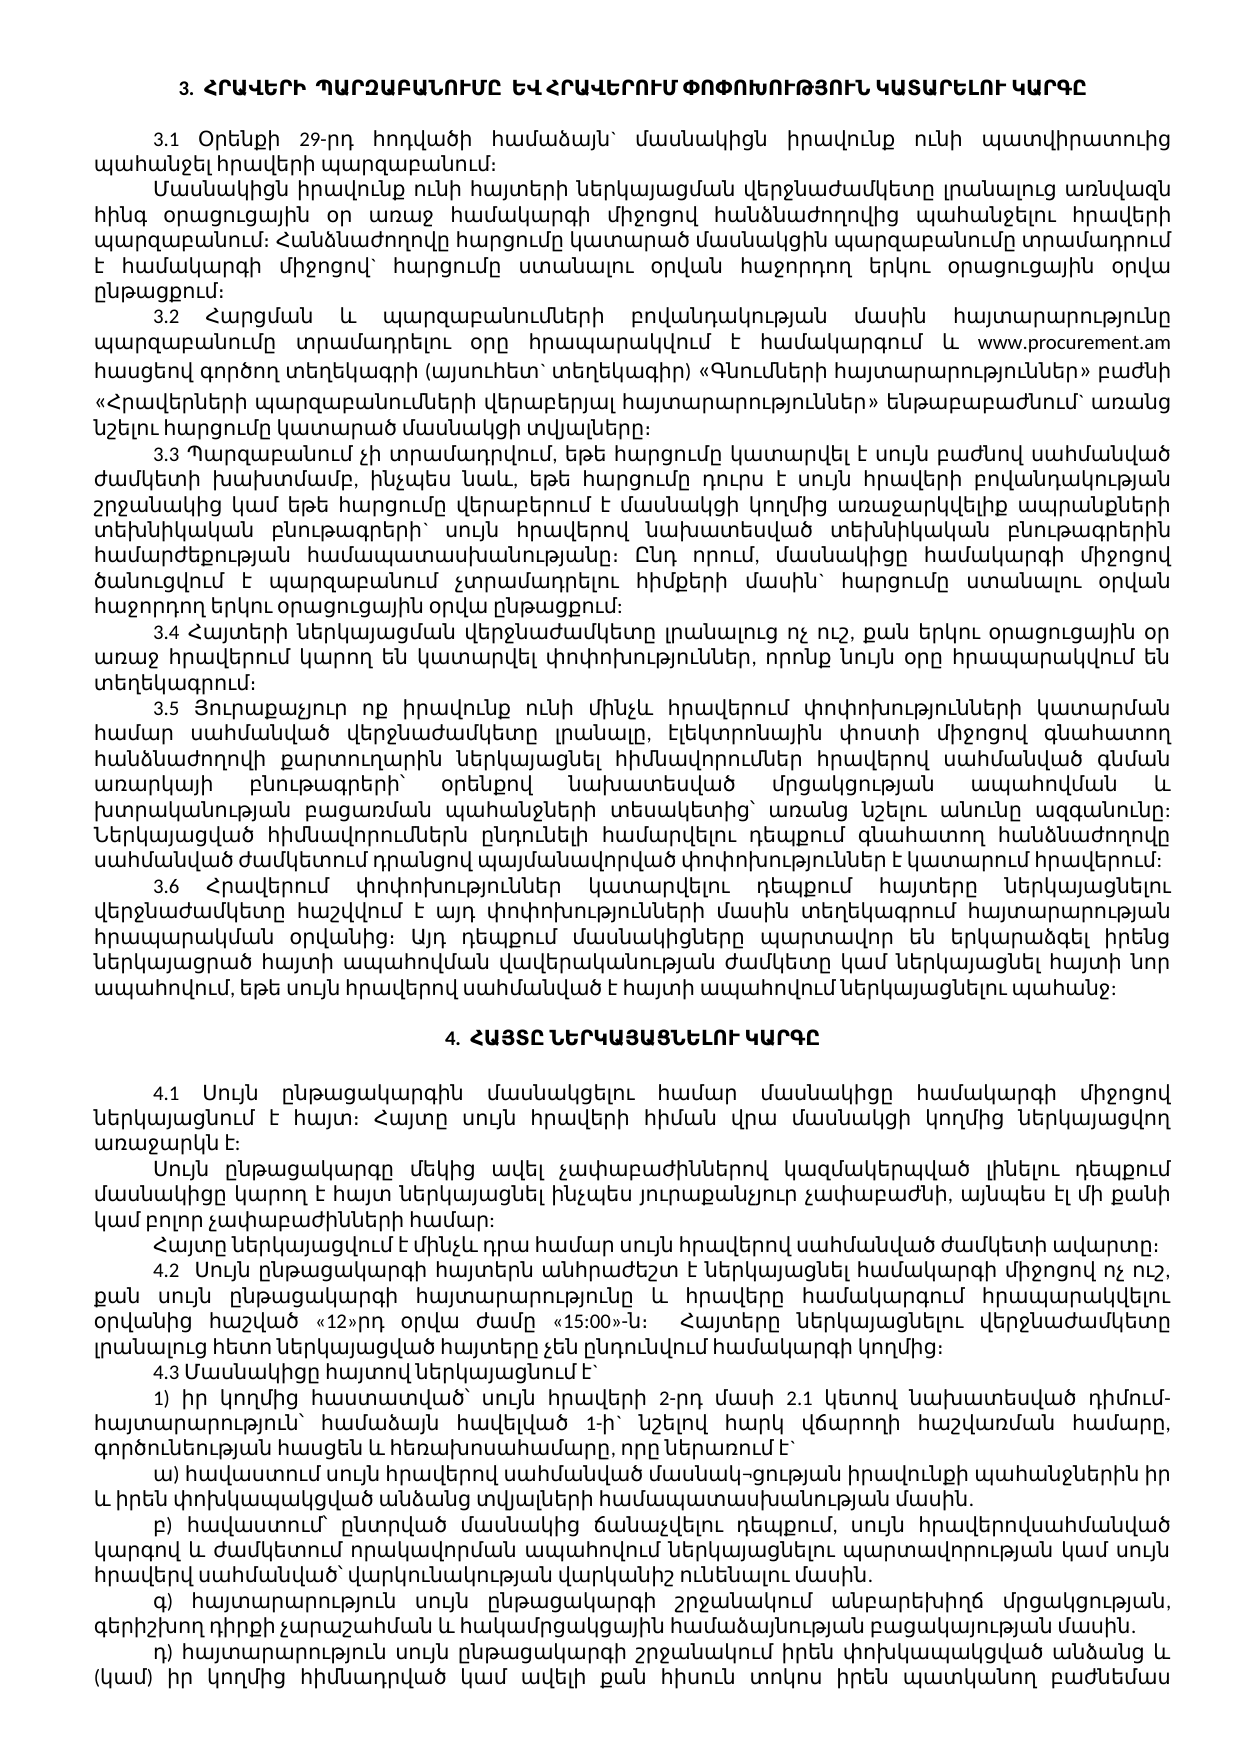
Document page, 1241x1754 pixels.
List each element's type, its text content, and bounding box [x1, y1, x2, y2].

text 4.1 Սույն ընթացակարգին մասնակցելու համար մասնակիցը համակարգի միջոցով ներկայացնում է հայտ։ Հայտը սույն հրավերի հիման վրա մասնակցի կողմից ներկայացվող առաջարկն է: [94, 1080, 1171, 1156]
text 3.4 Հայտերի ներկայացման վերջնաժամկետը լրանալուց ոչ ուշ, քան երկու օրացուցային օր առաջ հրավերում կարող են կատարվել փոփոխություններ, որոնք նույն օրը հրապարակվում են տեղեկագրում։ [94, 619, 1171, 695]
text Մասնակիցն իրավունք ունի հայտերի ներկայացման վերջնաժամկետը լրանալուց առնվազն հինգ օրացուցային օր առաջ համակարգի միջոցով հանձնաժողովից պահանջելու հրավերի պարզաբանում։ Հանձնաժողովը հարցումը կատարած մասնակցին պարզաբանումը տրամադրում է համակարգի միջոցով` հարցումը ստանալու օրվան հաջորդող երկու օրացուցային օրվա ընթացքում։ [94, 177, 1171, 304]
text 4. ՀԱՅՏԸ ՆԵՐԿԱՅԱՑՆԵԼՈՒ ԿԱՐԳԸ [94, 1026, 1171, 1051]
text 3.6 Հրավերում փոփոխություններ կատարվելու դեպքում հայտերը ներկայացնելու վերջնաժամկետը հաշվվում է այդ փոփոխությունների մասին տեղեկագրում հայտարարության հրապարակման օրվանից։ Այդ դեպքում մասնակիցները պարտավոր են երկարաձգել իրենց ներկայացրած հայտի ապահովման վավերականության ժամկետը կամ ներկայացնել հայտի նոր ապահովում, եթե սույն հրավերով սահմանված է հայտի ապահովում ներկայացնելու պահանջ: [94, 873, 1171, 1000]
text 3.2 Հարցման և պարզաբանումների բովանդակության մասին հայտարարությունը պարզաբանումը տրամադրելու օրը հրապարակվում է համակարգում և www.procurement.am հասցեով գործող տեղեկագրի (այսուհետ` տեղեկագիր) «Գնումների հայտարարություններ» բաժնի «Հրավերների պարզաբանումների վերաբերյալ հայտարարություններ» ենթաբաբաժնում` առանց նշելու հարցումը կատարած մասնակցի տվյալները։ [94, 304, 1171, 441]
text 3.3 Պարզաբանում չի տրամադրվում, եթե հարցումը կատարվել է սույն բաժնով սահմանված ժամկետի խախտմամբ, ինչպես նաև, եթե հարցումը դուրս է սույն հրավերի բովանդակության շրջանակից կամ եթե հարցումը վերաբերում է մասնակցի կողմից առաջարկվելիք ապրանքների տեխնիկական բնութագրերի` սույն հրավերով նախատեսված տեխնիկական բնութագրերին համարժեքության համապատասխանությանը։ Ընդ որում, մասնակիցը համակարգի միջոցով ծանուցվում է պարզաբանում չտրամադրելու հիմքերի մասին` հարցումը ստանալու օրվան հաջորդող երկու օրացուցային օրվա ընթացքում: [94, 441, 1171, 619]
text 4.2 Սույն ընթացակարգի հայտերն անհրաժեշտ է ներկայացնել համակարգի միջոցով ոչ ուշ, քան սույն ընթացակարգի հայտարարությունը և հրավերը համակարգում հրապարակվելու օրվանից հաշված «12»րդ օրվա ժամը «15:00»-ն։ Հայտերը ներկայացնելու վերջնաժամկետը լրանալուց հետո ներկայացված հայտերը չեն ընդունվում համակարգի կողմից։ [94, 1258, 1171, 1359]
text 3. ՀՐԱՎԵՐԻ ՊԱՐԶԱԲԱՆՈՒՄԸ ԵՎ ՀՐԱՎԵՐՈՒՄ ՓՈՓՈԽՈՒԹՅՈՒՆ ԿԱՏԱՐԵԼՈՒ ԿԱՐԳԸ [94, 75, 1171, 100]
text 3.1 Օրենքի 29-րդ հոդվածի համաձայն` մասնակիցն իրավունք ունի պատվիրատուից պահանջել հրավերի պարզաբանում։ [94, 126, 1171, 177]
text 4.3 Մասնակիցը հայտով ներկայացնում է` [94, 1359, 1171, 1385]
text բ) հավաստում՝ ընտրված մասնակից ճանաչվելու դեպքում, սույն հրավերովսահմանված կարգով և ժամկետում որակավորման ապահովում ներկայացնելու պարտավորության կամ սույն հրավերվ սահմանված՝ վարկունակության վարկանիշ ունենալու մասին. [94, 1512, 1171, 1588]
text 1) իր կողմից հաստատված՝ սույն հրավերի 2-րդ մասի 2.1 կետով նախատեսված դիմում-հայտարարություն՝ համաձայն հավելված 1-ի` նշելով հարկ վճարողի հաշվառման համարը, գործունեության հասցեն և հեռախոսահամարը, որը ներառում է` [94, 1385, 1171, 1461]
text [94, 1639, 1171, 1690]
text գ) հայտարարություն սույն ընթացակարգի շրջանակում անբարեխիղճ մրցակցության, գերիշխող դիրքի չարաշահման և հակամրցակցային համաձայնության բացակայության մասին. [94, 1588, 1171, 1639]
text ա) հավաստում սույն հրավերով սահմանված մասնակ¬ցության իրավունքի պահանջներին իր և իրեն փոխկապակցված անձանց տվյալների համապատասխանության մասին. [94, 1461, 1171, 1512]
text Սույն ընթացակարգը մեկից ավել չափաբաժիններով կազմակերպված լինելու դեպքում մասնակիցը կարող է հայտ ներկայացնել ինչպես յուրաքանչյուր չափաբաժնի, այնպես էլ մի քանի կամ բոլոր չափաբաժինների համար: [94, 1156, 1171, 1232]
text 3.5 Յուրաքաչյուր ոք իրավունք ունի մինչև հրավերում փոփոխությունների կատարման համար սահմանված վերջնաժամկետը լրանալը, էլեկտրոնային փոստի միջոցով գնահատող հանձնաժողովի քարտուղարին ներկայացնել հիմնավորումներ հրավերով սահմանված գնման առարկայի բնութագրերի՝ օրենքով նախատեսված մրցակցության ապահովման և խտրականության բացառման պահանջների տեսակետից՝ առանց նշելու անունը ազգանունը: Ներկայացված հիմնավորումներն ընդունելի համարվելու դեպքում գնահատող հանձնաժողովը սահմանված ժամկետում դրանցով պայմանավորված փոփոխություններ է կատարում հրավերում: [94, 695, 1171, 873]
text Հայտը ներկայացվում է մինչև դրա համար սույն հրավերով սահմանված ժամկետի ավարտը։ [94, 1232, 1171, 1258]
